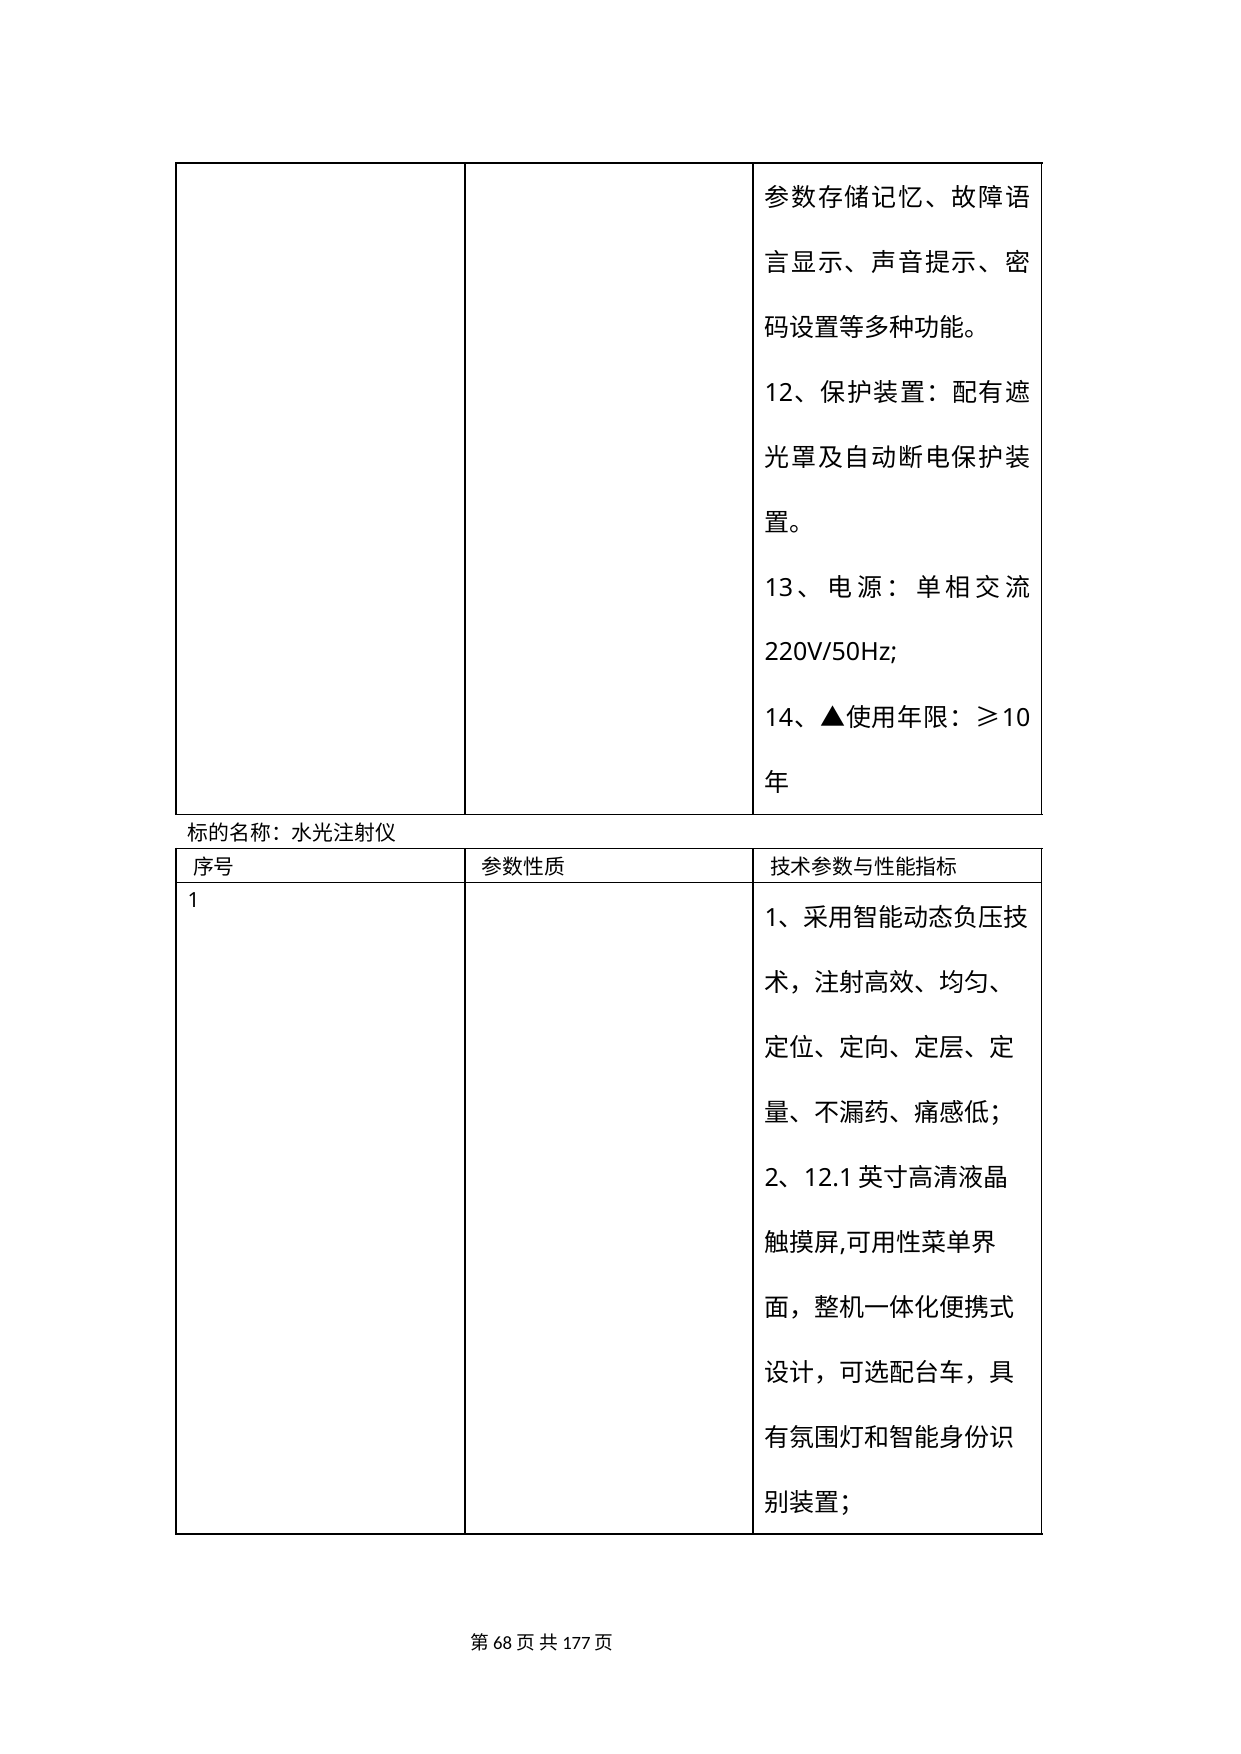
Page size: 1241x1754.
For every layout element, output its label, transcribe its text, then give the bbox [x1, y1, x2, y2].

table_header 序号 [177, 849, 464, 882]
table_cell [466, 883, 752, 1533]
table_header 参数性质 [466, 849, 752, 882]
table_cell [754, 164, 1041, 813]
table_cell 1 [177, 164, 464, 813]
table_cell [466, 164, 752, 813]
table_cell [754, 883, 1041, 1533]
table_header 技术参数与性能指标 [754, 849, 1041, 882]
table_cell 1 [177, 883, 464, 1533]
text 标的名称：水光注射仪 [187, 815, 1053, 848]
